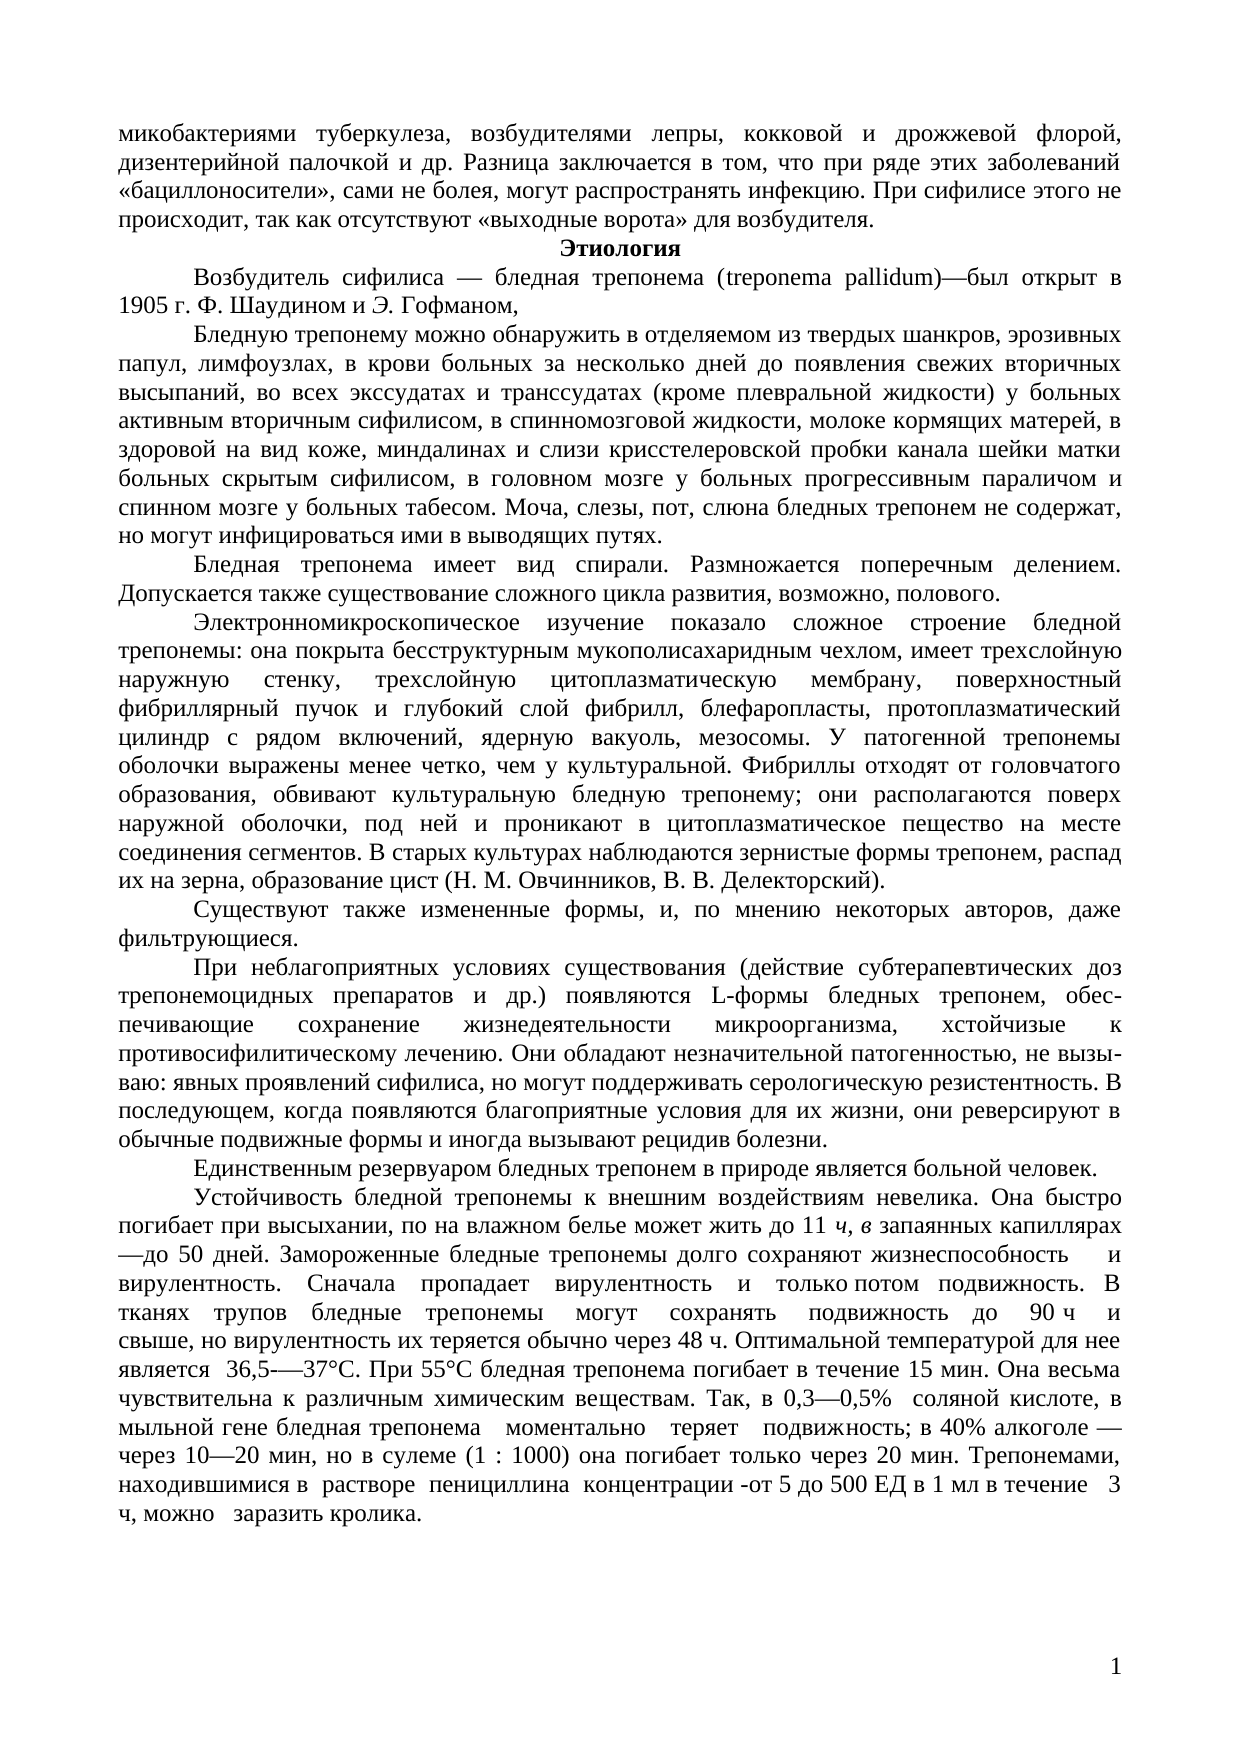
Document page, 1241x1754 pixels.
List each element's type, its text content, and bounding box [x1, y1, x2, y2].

text Возбудитель сифилиса — бледная трепонема (treponema pallidum)—был открыт в 1905 г. Ф. Шаудином и Э. Гофманом, [118, 262, 1122, 319]
text Единственным резервуаром бледных трепонем в природе является больной человек. [118, 1153, 1122, 1182]
text Устойчивость бледной трепонемы к внешним воздействиям невелика. Она быстро погибает при высыхании, по на влажном белье может жить до 11 ч, в запаянных капиллярах—до 50 дней. Замороженные бледные трепонемы долго сохраняют жизнеспособность и вирулентность. Сначала пропадает вирулентность и только потом подвижность. В тканях трупов бледные трепонемы могут сохранять подвижность до 90 ч и свыше, но вирулентность их теряется обычно через 48 ч. Оптимальной температурой для нее является 36,5-—37°С. При 55°С бледная трепонема погибает в течение 15 мин. Она весьма чувствительна к различным химическим веществам. Так, в 0,3—0,5% соляной кислоте, в мыльной гене бледная трепонема моментально теряет подвижность; в 40% алкоголе — через 10—20 мин, но в сулеме (1 : 1000) она погибает только через 20 мин. Трепонемами, находившимися в растворе пенициллина концентрации -от 5 до 500 ЕД в 1 мл в течение 3 ч, можно заразить кролика. [118, 1182, 1122, 1527]
text При неблагоприятных условиях существования (действие субтерапевтических доз трепонемоцидных препаратов и др.) появляются L-формы бледных трепонем, обеспечивающие сохранение жизнедеятельности микроорганизма, хстойчизые к противосифилитическому лечению. Они обладают незначительной патогенностью, не вызываю: явных проявлений сифилиса, но могут поддерживать серологическую резистентность. В последующем, когда появляются благоприятные условия для их жизни, они реверсируют в обычные подвижные формы и иногда вызывают рецидив болезни. [118, 952, 1122, 1153]
text Существуют также измененные формы, и, по мнению некоторых авторов, даже фильтрующиеся. [118, 894, 1122, 952]
text Бледную трепонему можно обнаружить в отделяемом из твердых шанкров, эрозивных папул, лимфоузлах, в крови больных за несколько дней до появления свежих вторичных высыпаний, во всех экссудатах и транссудатах (кроме плевральной жидкости) у больных активным вторичным сифилисом, в спинномозговой жидкости, молоке кормящих матерей, в здоровой на вид коже, миндалинах и слизи крисстелеровской пробки канала шейки матки больных скрытым сифилисом, в головном мозге у больных прогрессивным параличом и спинном мозге у больных табесом. Моча, слезы, пот, слюна бледных трепонем не содержат, но могут инфицироваться ими в выводящих путях. [118, 319, 1122, 549]
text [118, 118, 1122, 233]
text Электронномикроскопическое изучение показало сложное строение бледной трепонемы: она покрыта бесструктурным мукополисахаридным чехлом, имеет трехслойную наружную стенку, трехслойную цитоплазматическую мембрану, поверхностный фибриллярный пучок и глубокий слой фибрилл, блефаропласты, протоплазматический цилиндр с рядом включений, ядерную вакуоль, мезосомы. У патогенной трепонемы оболочки выражены менее четко, чем у культуральной. Фибриллы отходят от головчатого образования, обвивают культуральную бледную трепонему; они располагаются поверх наружной оболочки, под ней и проникают в цитоплазматическое пещество на месте соединения сегментов. В старых культурах наблюдаются зернистые формы трепонем, распад их на зерна, образование цист (Н. М. Овчинников, В. В. Делекторский). [118, 607, 1122, 894]
subtitle Этиология [118, 233, 1122, 262]
text Бледная трепонема имеет вид спирали. Размножается поперечным делением. Допускается также существование сложного цикла развития, возможно, полового. [118, 549, 1122, 607]
